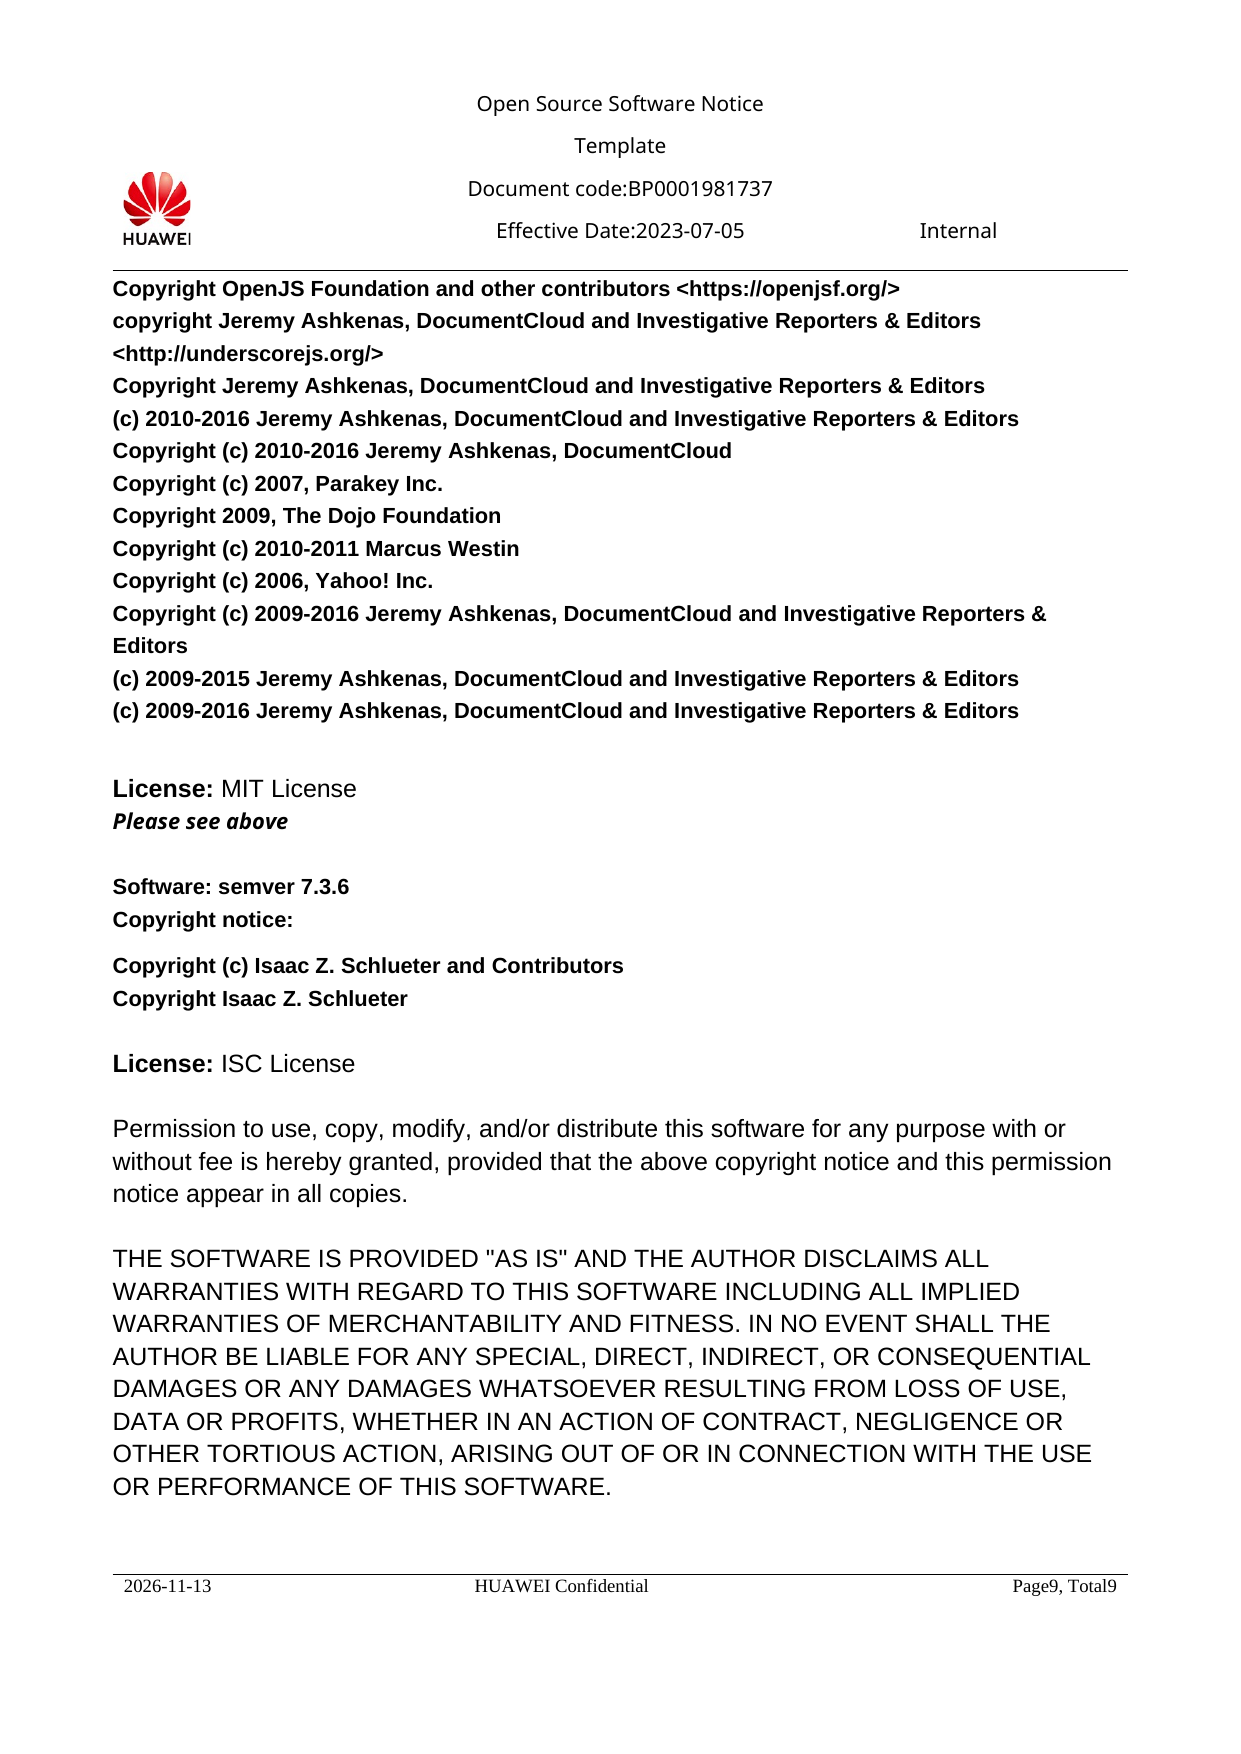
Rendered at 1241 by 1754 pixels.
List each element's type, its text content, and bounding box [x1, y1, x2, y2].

text Copyright (c) 2010-2016 Jeremy Ashkenas, DocumentCloud [112, 435, 1128, 467]
text Copyright OpenJS Foundation and other contributors <https://openjsf.org/> [112, 272, 1128, 305]
text Copyright Jeremy Ashkenas, DocumentCloud and Investigative Reporters & Editors [112, 370, 1128, 402]
text Copyright (c) 2007, Parakey Inc. [112, 467, 1128, 500]
text Copyright notice: [112, 902, 1128, 935]
text Copyright (c) 2009-2016 Jeremy Ashkenas, DocumentCloud and Investigative Reporters & Editors [112, 597, 1128, 662]
text License: ISC License [112, 1047, 1128, 1080]
text Please see above [112, 805, 1128, 837]
text Copyright (c) 2010-2011 Marcus Westin [112, 532, 1128, 565]
text Copyright (c) Isaac Z. Schlueter and Contributors [112, 950, 1128, 982]
text (c) 2009-2016 Jeremy Ashkenas, DocumentCloud and Investigative Reporters & Editors [112, 695, 1128, 727]
text (c) 2009-2015 Jeremy Ashkenas, DocumentCloud and Investigative Reporters & Editors [112, 662, 1128, 695]
text Copyright Isaac Z. Schlueter [112, 982, 1128, 1015]
text (c) 2010-2016 Jeremy Ashkenas, DocumentCloud and Investigative Reporters & Editors [112, 402, 1128, 435]
text Copyright (c) 2006, Yahoo! Inc. [112, 565, 1128, 597]
text THE SOFTWARE IS PROVIDED "AS IS" AND THE AUTHOR DISCLAIMS ALL WARRANTIES WITH REGARD TO THIS SOFTWARE INCLUDING ALL IMPLIED WARRANTIES OF MERCHANTABILITY AND FITNESS. IN NO EVENT SHALL THE AUTHOR BE LIABLE FOR ANY SPECIAL, DIRECT, INDIRECT, OR CONSEQUENTIAL DAMAGES OR ANY DAMAGES WHATSOEVER RESULTING FROM LOSS OF USE, DATA OR PROFITS, WHETHER IN AN ACTION OF CONTRACT, NEGLIGENCE OR OTHER TORTIOUS ACTION, ARISING OUT OF OR IN CONNECTION WITH THE USE OR PERFORMANCE OF THIS SOFTWARE. [112, 1242, 1128, 1502]
title Software: semver 7.3.6 [112, 870, 1128, 902]
text License: MIT License [112, 772, 1128, 805]
text Permission to use, copy, modify, and/or distribute this software for any purpose with or without fee is hereby granted, provided that the above copyright notice and this permission notice appear in all copies. [112, 1112, 1128, 1210]
picture [123, 172, 191, 245]
text copyright Jeremy Ashkenas, DocumentCloud and Investigative Reporters & Editors <http://underscorejs.org/> [112, 305, 1128, 370]
text Copyright 2009, The Dojo Foundation [112, 500, 1128, 532]
